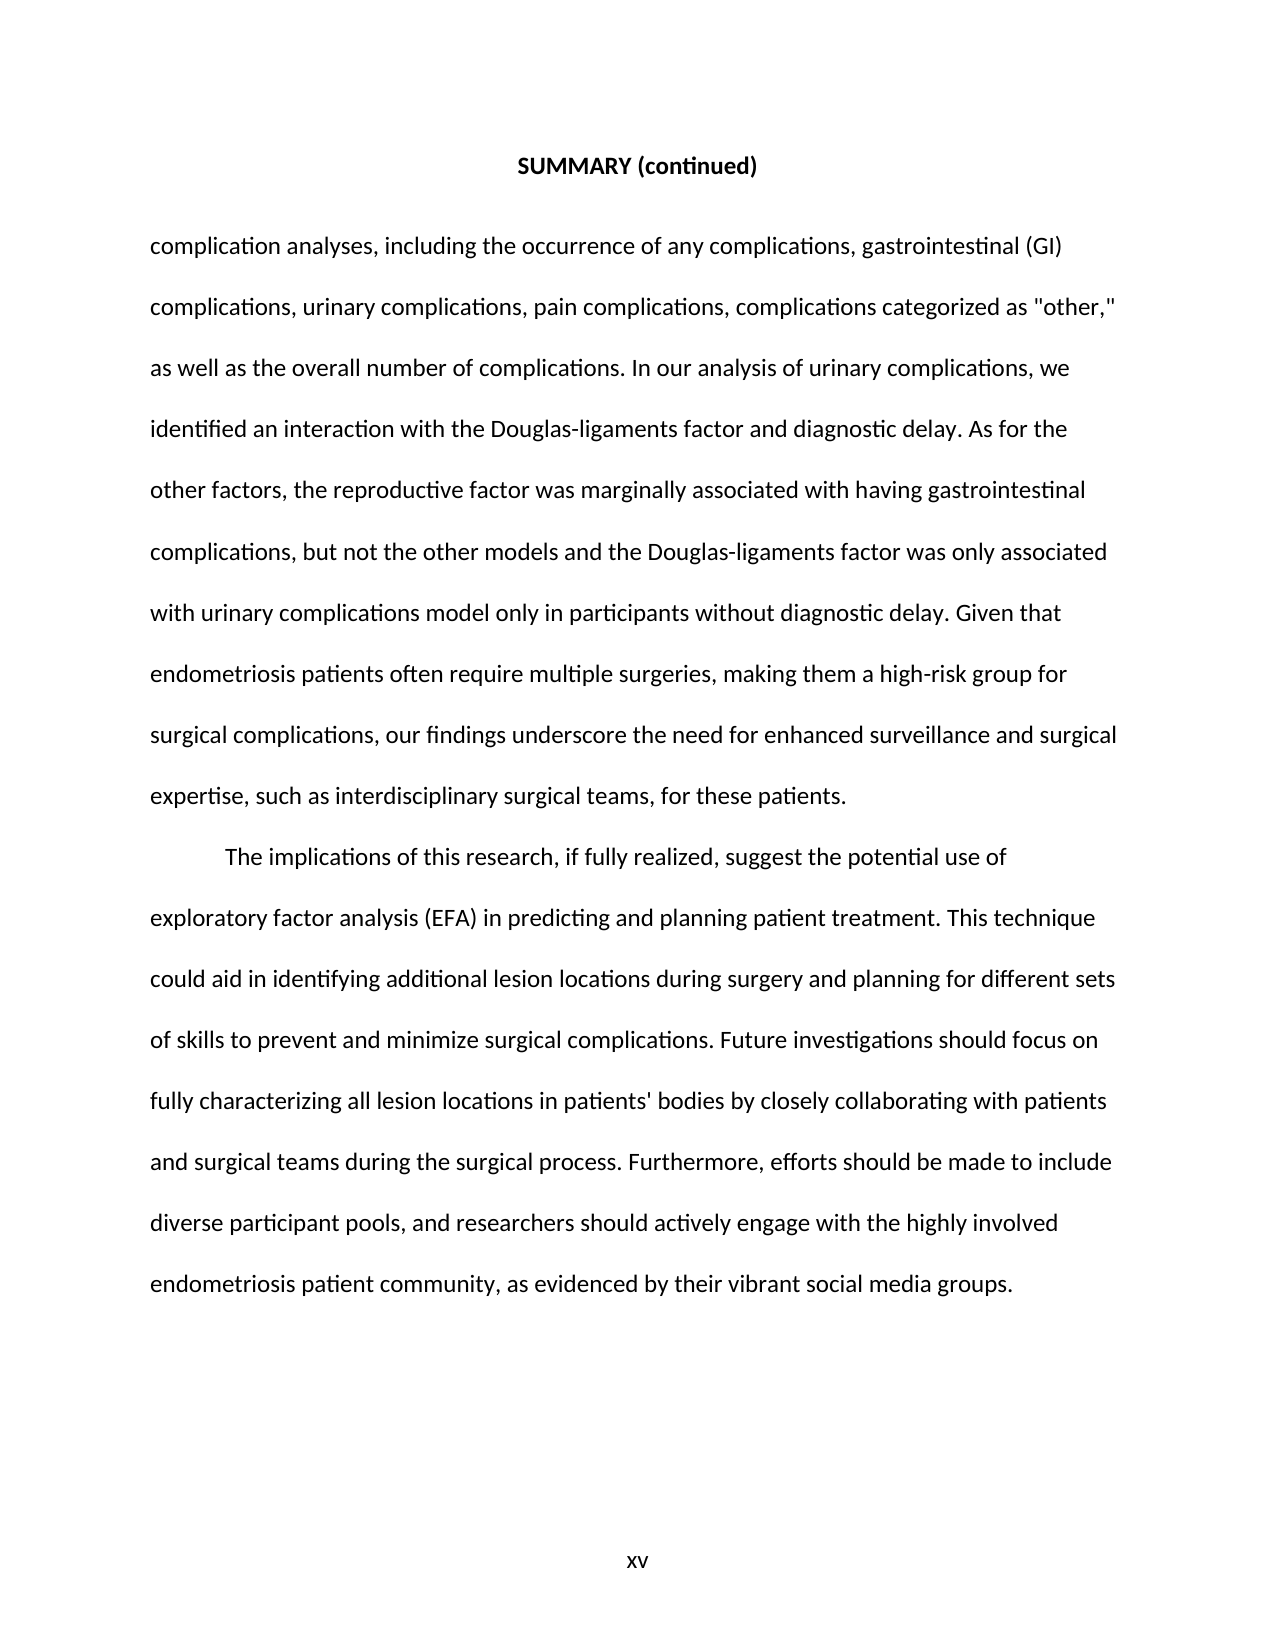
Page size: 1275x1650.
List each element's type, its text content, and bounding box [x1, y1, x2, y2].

text complication analyses, including the occurrence of any complications, gastrointestinal (GI) complications, urinary complications, pain complications, complications categorized as "other," as well as the overall number of complications. In our analysis of urinary complications, we identified an interaction with the Douglas-ligaments factor and diagnostic delay. As for the other factors, the reproductive factor was marginally associated with having gastrointestinal complications, but not the other models and the Douglas-ligaments factor was only associated with urinary complications model only in participants without diagnostic delay. Given that endometriosis patients often require multiple surgeries, making them a high-risk group for surgical complications, our findings underscore the need for enhanced surveillance and surgical expertise, such as interdisciplinary surgical teams, for these patients. [150, 231, 1125, 810]
text SUMMARY (continued) [150, 150, 1125, 181]
text The implications of this research, if fully realized, suggest the potential use of exploratory factor analysis (EFA) in predicting and planning patient treatment. This technique could aid in identifying additional lesion locations during surgery and planning for different sets of skills to prevent and minimize surgical complications. Future investigations should focus on fully characterizing all lesion locations in patients' bodies by closely collaborating with patients and surgical teams during the surgical process. Furthermore, efforts should be made to include diverse participant pools, and researchers should actively engage with the highly involved endometriosis patient community, as evidenced by their vibrant social media groups. [150, 841, 1125, 1299]
